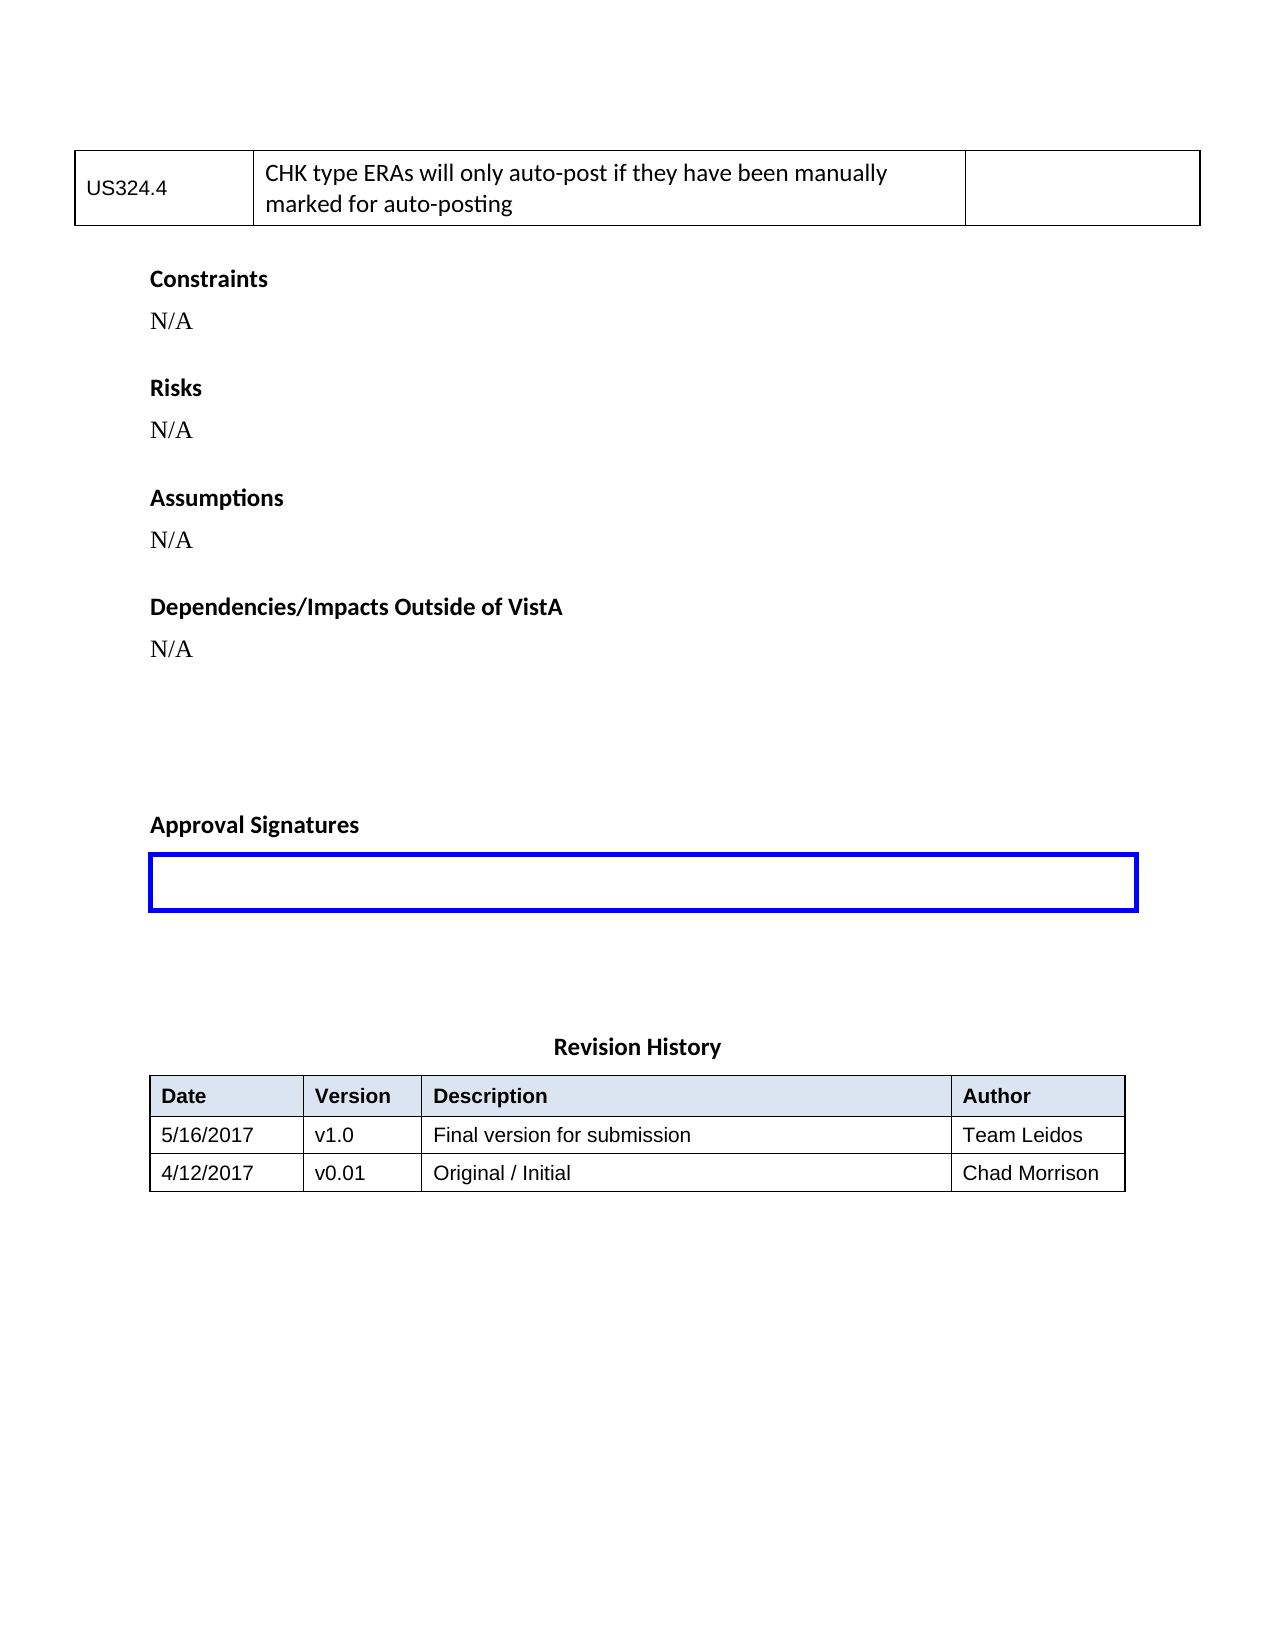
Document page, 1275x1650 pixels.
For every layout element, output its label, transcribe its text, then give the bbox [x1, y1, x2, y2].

text Revision History [150, 1031, 1125, 1062]
table_cell v0.01 [304, 1154, 421, 1191]
table_header Description [422, 1076, 951, 1116]
subtitle Dependencies/Impacts Outside of VistA [150, 591, 1125, 621]
text N/A [150, 525, 1125, 553]
table_header [153, 857, 1134, 908]
table_header Version [304, 1076, 421, 1116]
table_cell US324.4 [76, 151, 253, 224]
text N/A [150, 306, 1125, 335]
subtitle Risks [150, 372, 1125, 403]
table_cell CHK type ERAs will only auto-post if they have been manually marked for auto-posting [254, 151, 965, 224]
table_cell 5/16/2017 [151, 1117, 303, 1153]
subtitle Assumptions [150, 482, 1125, 512]
table_cell Original / Initial [422, 1154, 951, 1191]
subtitle Constraints [150, 263, 1125, 294]
text N/A [150, 415, 1125, 444]
table_cell 4/12/2017 [151, 1154, 303, 1191]
table_header Author [952, 1076, 1124, 1116]
table_cell v1.0 [304, 1117, 421, 1153]
table_header Date [151, 1076, 303, 1116]
table_cell Team Leidos [952, 1117, 1124, 1153]
subtitle Approval Signatures [150, 809, 1125, 840]
table_cell [966, 151, 1199, 224]
table_cell Chad Morrison [952, 1154, 1124, 1191]
table_cell Final version for submission [422, 1117, 951, 1153]
text N/A [150, 634, 1125, 663]
